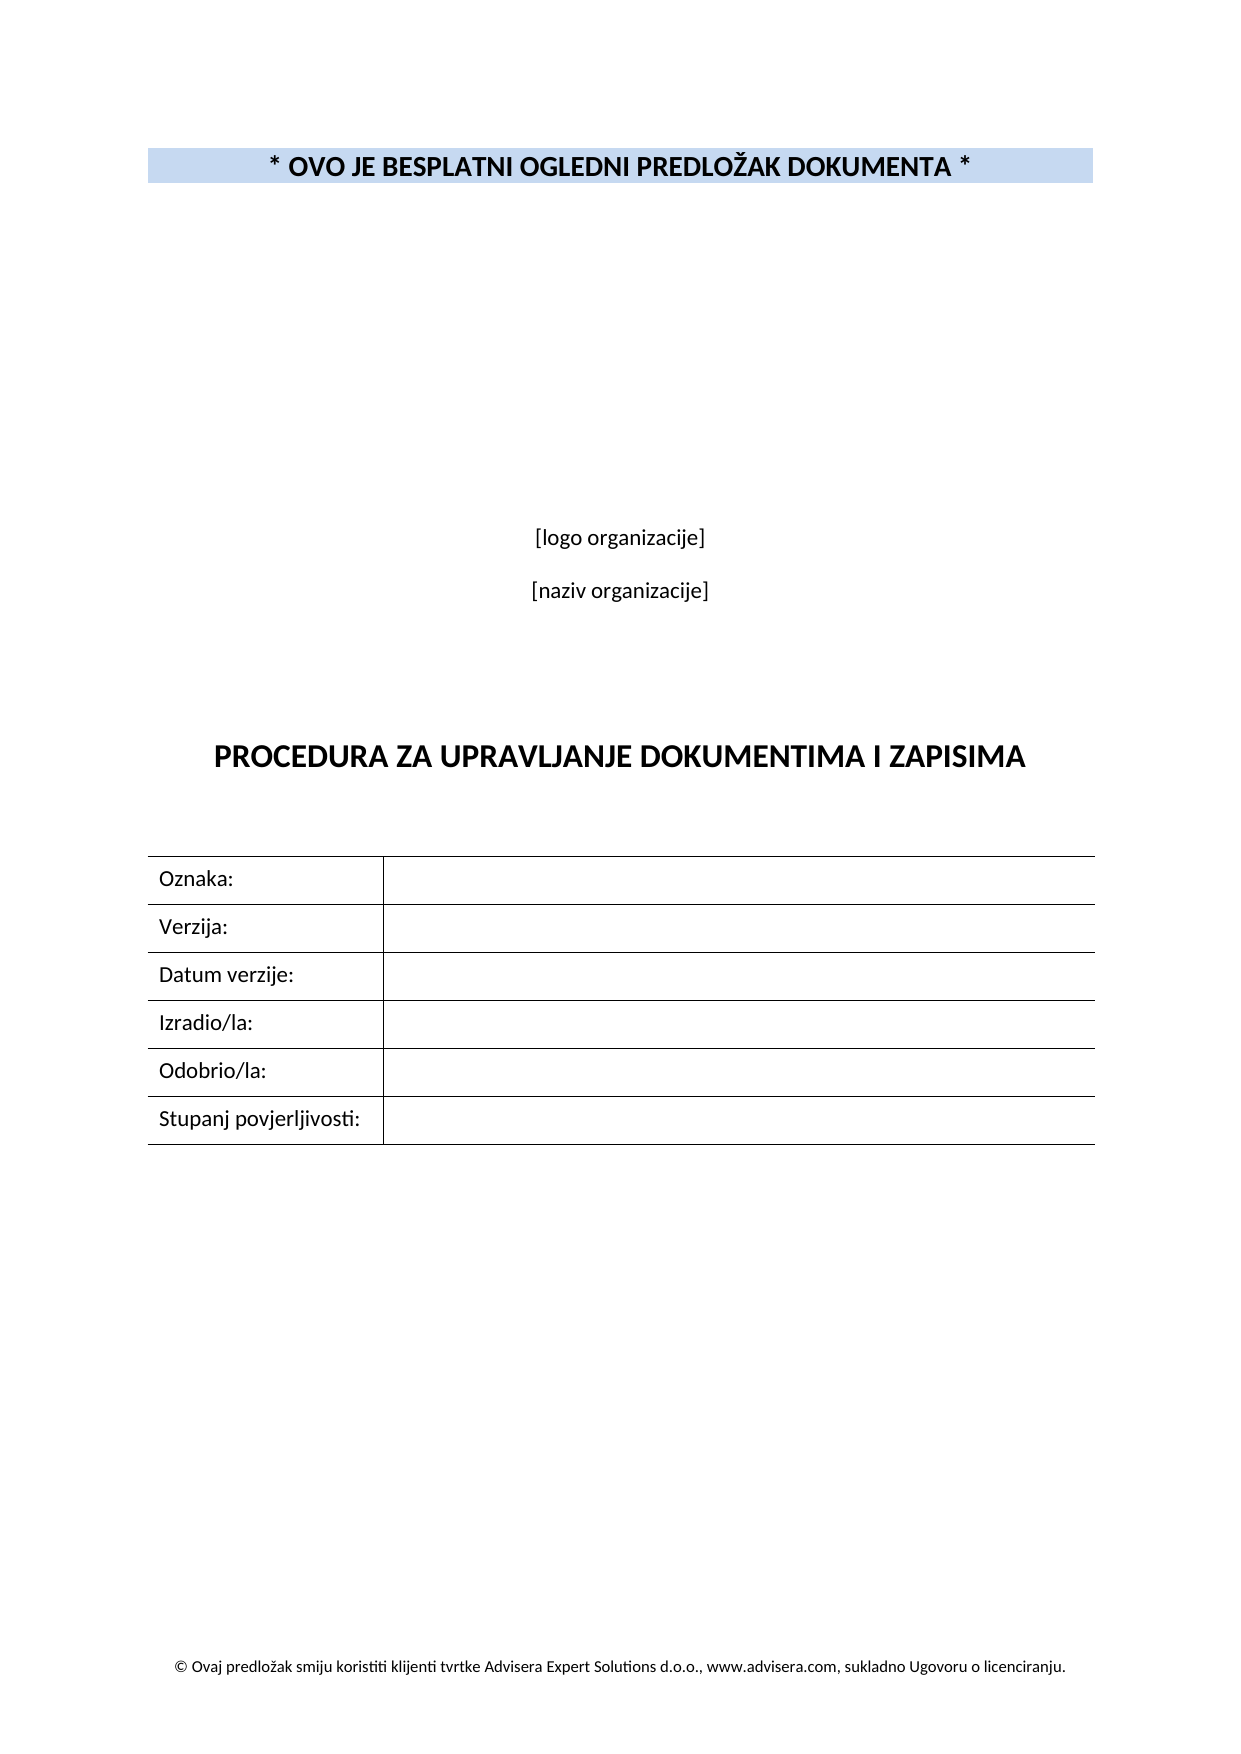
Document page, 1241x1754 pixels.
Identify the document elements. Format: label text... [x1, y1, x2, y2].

text PROCEDURA ZA UPRAVLJANJE DOKUMENTIMA I ZAPISIMA [148, 735, 1093, 776]
table_header Oznaka: [148, 857, 383, 904]
text [logo organizacije] [148, 523, 1093, 551]
table_cell Odobrio/la: [148, 1049, 383, 1096]
table_cell Verzija: [148, 905, 383, 952]
table_cell [384, 953, 1094, 1000]
table_header [384, 857, 1094, 904]
table_cell Stupanj povjerljivosti: [148, 1097, 383, 1143]
table_cell [384, 1097, 1094, 1143]
table_cell [384, 905, 1094, 952]
table_cell Izradio/la: [148, 1001, 383, 1048]
table_cell Datum verzije: [148, 953, 383, 1000]
text * OVO JE BESPLATNI OGLEDNI PREDLOŽAK DOKUMENTA * [148, 148, 1093, 183]
table_cell [384, 1049, 1094, 1096]
table_cell [384, 1001, 1094, 1048]
text [naziv organizacije] [148, 576, 1093, 604]
